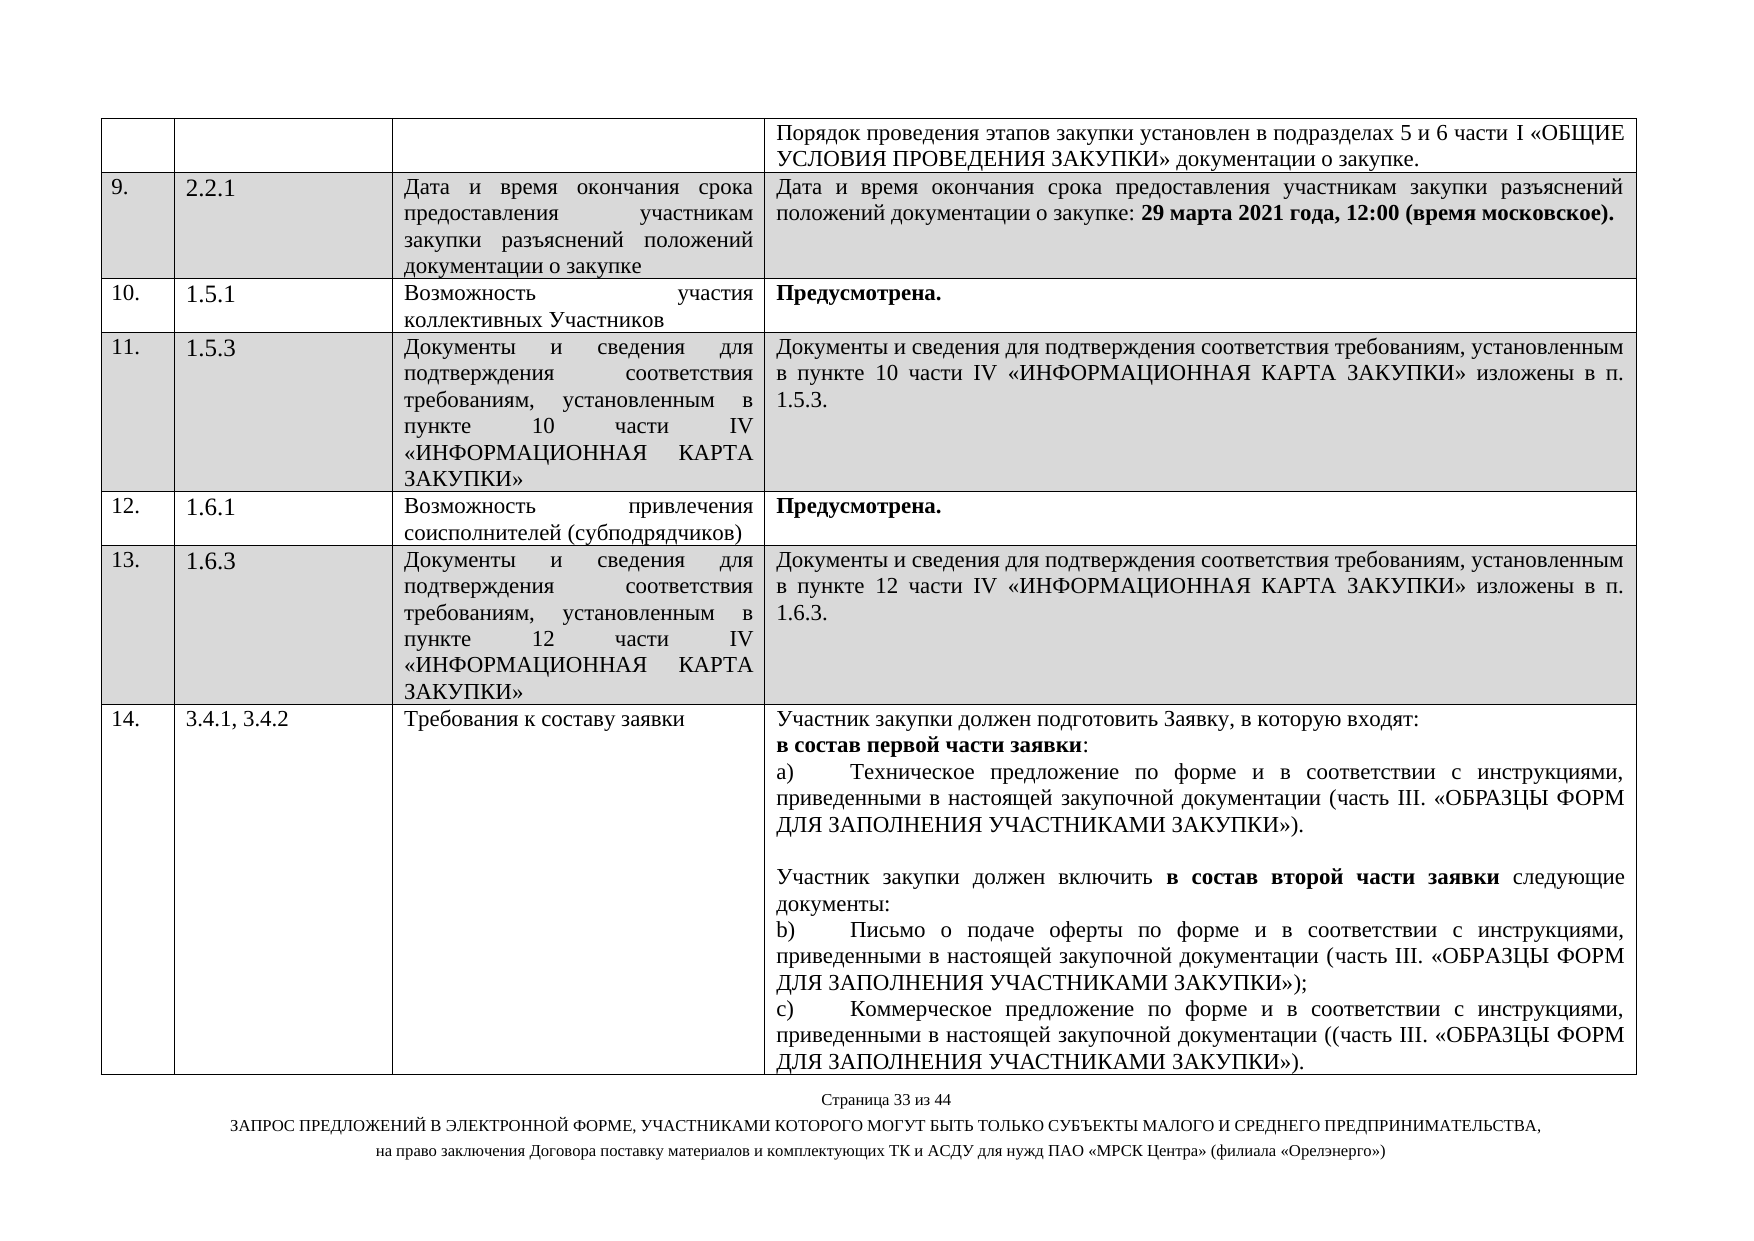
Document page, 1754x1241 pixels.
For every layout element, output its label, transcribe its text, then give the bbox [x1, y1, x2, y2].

table_cell Документы и сведения для подтверждения соответствия требованиям, установленным в пункте 12 части IV «ИНФОРМАЦИОННАЯ КАРТА ЗАКУПКИ» [393, 546, 764, 704]
table_cell [102, 546, 174, 704]
table_cell Документы и сведения для подтверждения соответствия требованиям, установленным в пункте 12 части IV «ИНФОРМАЦИОННАЯ КАРТА ЗАКУПКИ» изложены в п. 1.6.3. [765, 546, 1636, 704]
table_cell 2.2.1 [175, 173, 392, 278]
table_cell Возможность участия коллективных Участников [393, 279, 764, 332]
table_cell Предусмотрена. [765, 279, 1636, 332]
table_cell [102, 492, 174, 545]
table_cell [765, 705, 1636, 1074]
table_cell [102, 333, 174, 491]
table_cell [393, 119, 764, 172]
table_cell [175, 119, 392, 172]
table_cell Документы и сведения для подтверждения соответствия требованиям, установленным в пункте 10 части IV «ИНФОРМАЦИОННАЯ КАРТА ЗАКУПКИ» изложены в п. 1.5.3. [765, 333, 1636, 491]
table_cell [765, 119, 1636, 172]
table_cell Документы и сведения для подтверждения соответствия требованиям, установленным в пункте 10 части IV «ИНФОРМАЦИОННАЯ КАРТА ЗАКУПКИ» [393, 333, 764, 491]
table_cell 3.4.1, 3.4.2 [175, 705, 392, 1074]
table_cell [102, 705, 174, 1074]
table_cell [393, 705, 764, 1074]
table_cell 1.5.1 [175, 279, 392, 332]
table_cell [102, 173, 174, 278]
table_cell [102, 119, 174, 172]
table_cell 1.6.1 [175, 492, 392, 545]
table_cell [102, 279, 174, 332]
table_cell Возможность привлечения соисполнителей (субподрядчиков) [393, 492, 764, 545]
table_cell Дата и время окончания срока предоставления участникам закупки разъяснений положений документации о закупке: 29 марта 2021 года, 12:00 (время московское). [765, 173, 1636, 278]
table_cell 1.6.3 [175, 546, 392, 704]
table_cell Предусмотрена. [765, 492, 1636, 545]
table_cell Дата и время окончания срока предоставления участникам закупки разъяснений положений документации о закупке [393, 173, 764, 278]
table_cell 1.5.3 [175, 333, 392, 491]
